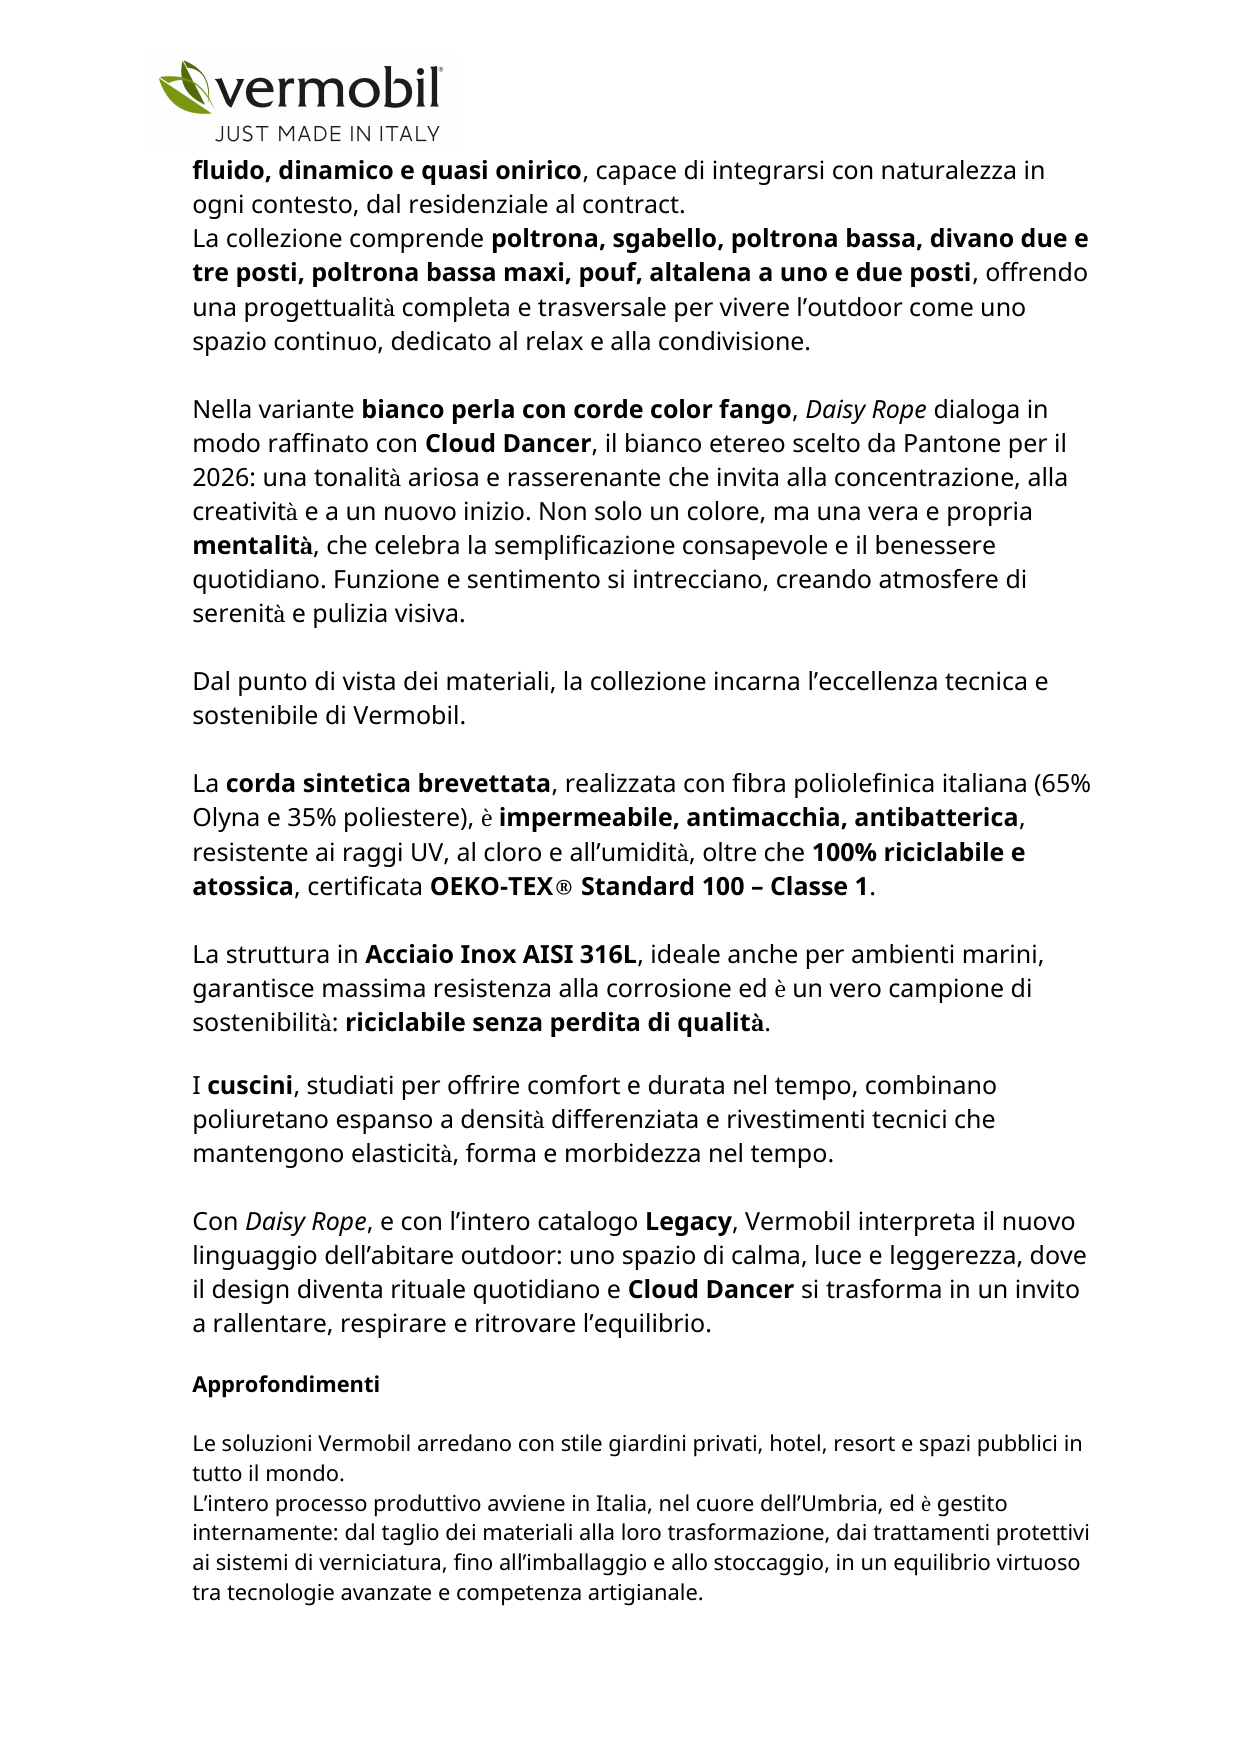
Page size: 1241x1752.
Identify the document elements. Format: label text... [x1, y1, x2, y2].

text L’intero processo produttivo avviene in Italia, nel cuore dell’Umbria, ed è gestito internamente: dal taglio dei materiali alla loro trasformazione, dai trattamenti protettivi ai sistemi di verniciatura, fino all’imballaggio e allo stoccaggio, in un equilibrio virtuoso tra tecnologie avanzate e competenza artigianale. [192, 1487, 1092, 1607]
text Le soluzioni Vermobil arredano con stile giardini privati, hotel, resort e spazi pubblici in tutto il mondo. [192, 1428, 1092, 1487]
picture [147, 53, 459, 153]
text La corda sintetica brevettata, realizzata con fibra poliolefinica italiana (65% Olyna e 35% poliestere), è impermeabile, antimacchia, antibatterica, resistente ai raggi UV, al cloro e all’umidità, oltre che 100% riciclabile e atossica, certificata OEKO-TEX® Standard 100 – Classe 1. [192, 766, 1092, 902]
text Nella variante bianco perla con corde color fango, Daisy Rope dialoga in modo raffinato con Cloud Dancer, il bianco etereo scelto da Pantone per il 2026: una tonalità ariosa e rasserenante che invita alla concentrazione, alla creatività e a un nuovo inizio. Non solo un colore, ma una vera e propria mentalità, che celebra la semplificazione consapevole e il benessere quotidiano. Funzione e sentimento si intrecciano, creando atmosfere di serenità e pulizia visiva. [192, 391, 1092, 630]
text Approfondimenti [192, 1369, 1092, 1399]
text La struttura in Acciaio Inox AISI 316L, ideale anche per ambienti marini, garantisce massima resistenza alla corrosione ed è un vero campione di sostenibilità: riciclabile senza perdita di qualità. [192, 936, 1092, 1067]
text Con Daisy Rope, e con l’intero catalogo Legacy, Vermobil interpreta il nuovo linguaggio dell’abitare outdoor: uno spazio di calma, luce e leggerezza, dove il design diventa rituale quotidiano e Cloud Dancer si trasforma in un invito a rallentare, respirare e ritrovare l’equilibrio. [192, 1203, 1092, 1340]
text Dal punto di vista dei materiali, la collezione incarna l’eccellenza tecnica e sostenibile di Vermobil. [192, 664, 1092, 732]
text La collezione comprende poltrona, sgabello, poltrona bassa, divano due e tre posti, poltrona bassa maxi, pouf, altalena a uno e due posti, offrendo una progettualità completa e trasversale per vivere l’outdoor come uno spazio continuo, dedicato al relax e alla condivisione. [192, 221, 1092, 357]
text I cuscini, studiati per offrire comfort e durata nel tempo, combinano poliuretano espanso a densità differenziata e rivestimenti tecnici che mantengono elasticità, forma e morbidezza nel tempo. [192, 1067, 1092, 1169]
